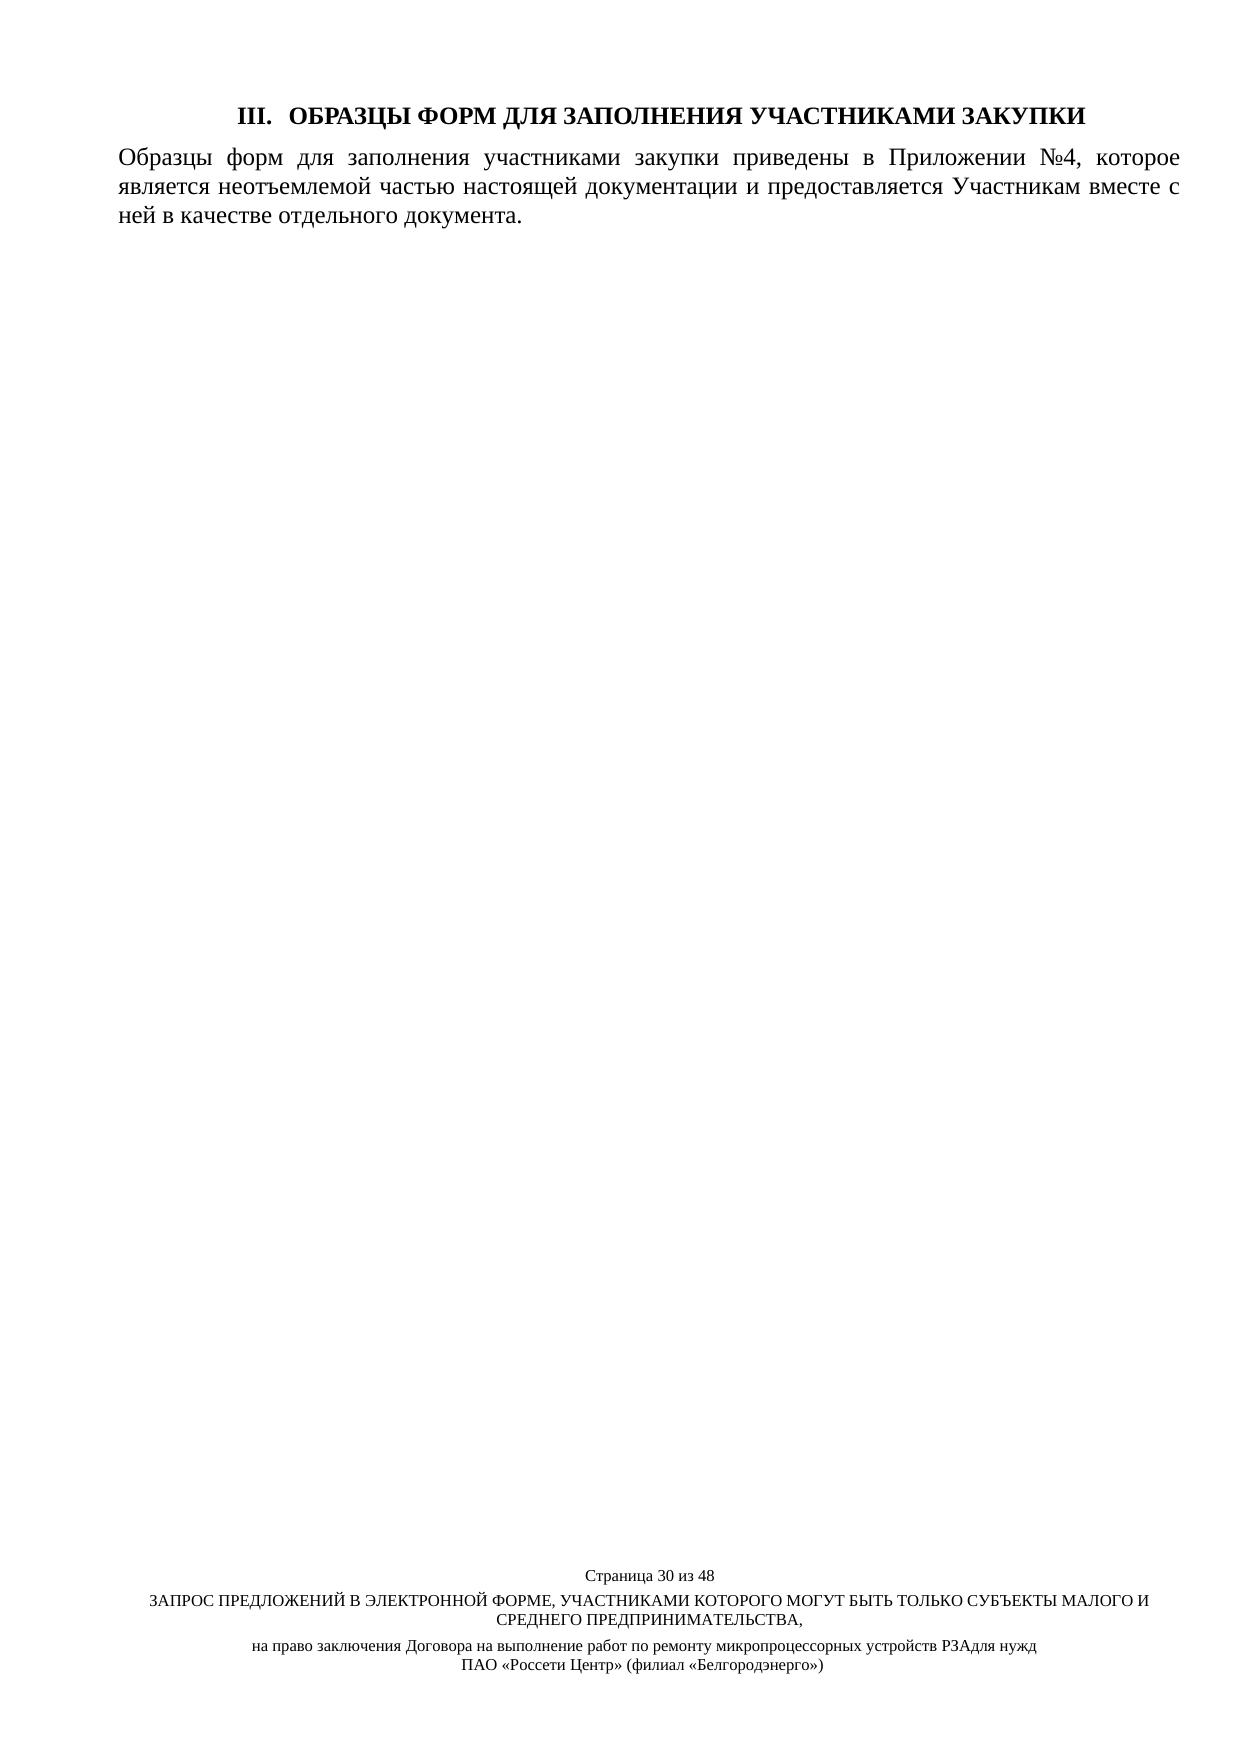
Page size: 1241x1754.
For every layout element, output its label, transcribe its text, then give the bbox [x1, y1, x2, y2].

subtitle Образцы форм для заполнения участниками закупки приведены в Приложении №4, которое является неотъемлемой частью настоящей документации и предоставляется Участникам вместе с ней в качестве отдельного документа. [118, 142, 1181, 229]
subtitle ОБРАЗЦЫ ФОРМ ДЛЯ ЗАПОЛНЕНИЯ УЧАСТНИКАМИ ЗАКУПКИ [118, 101, 1181, 130]
